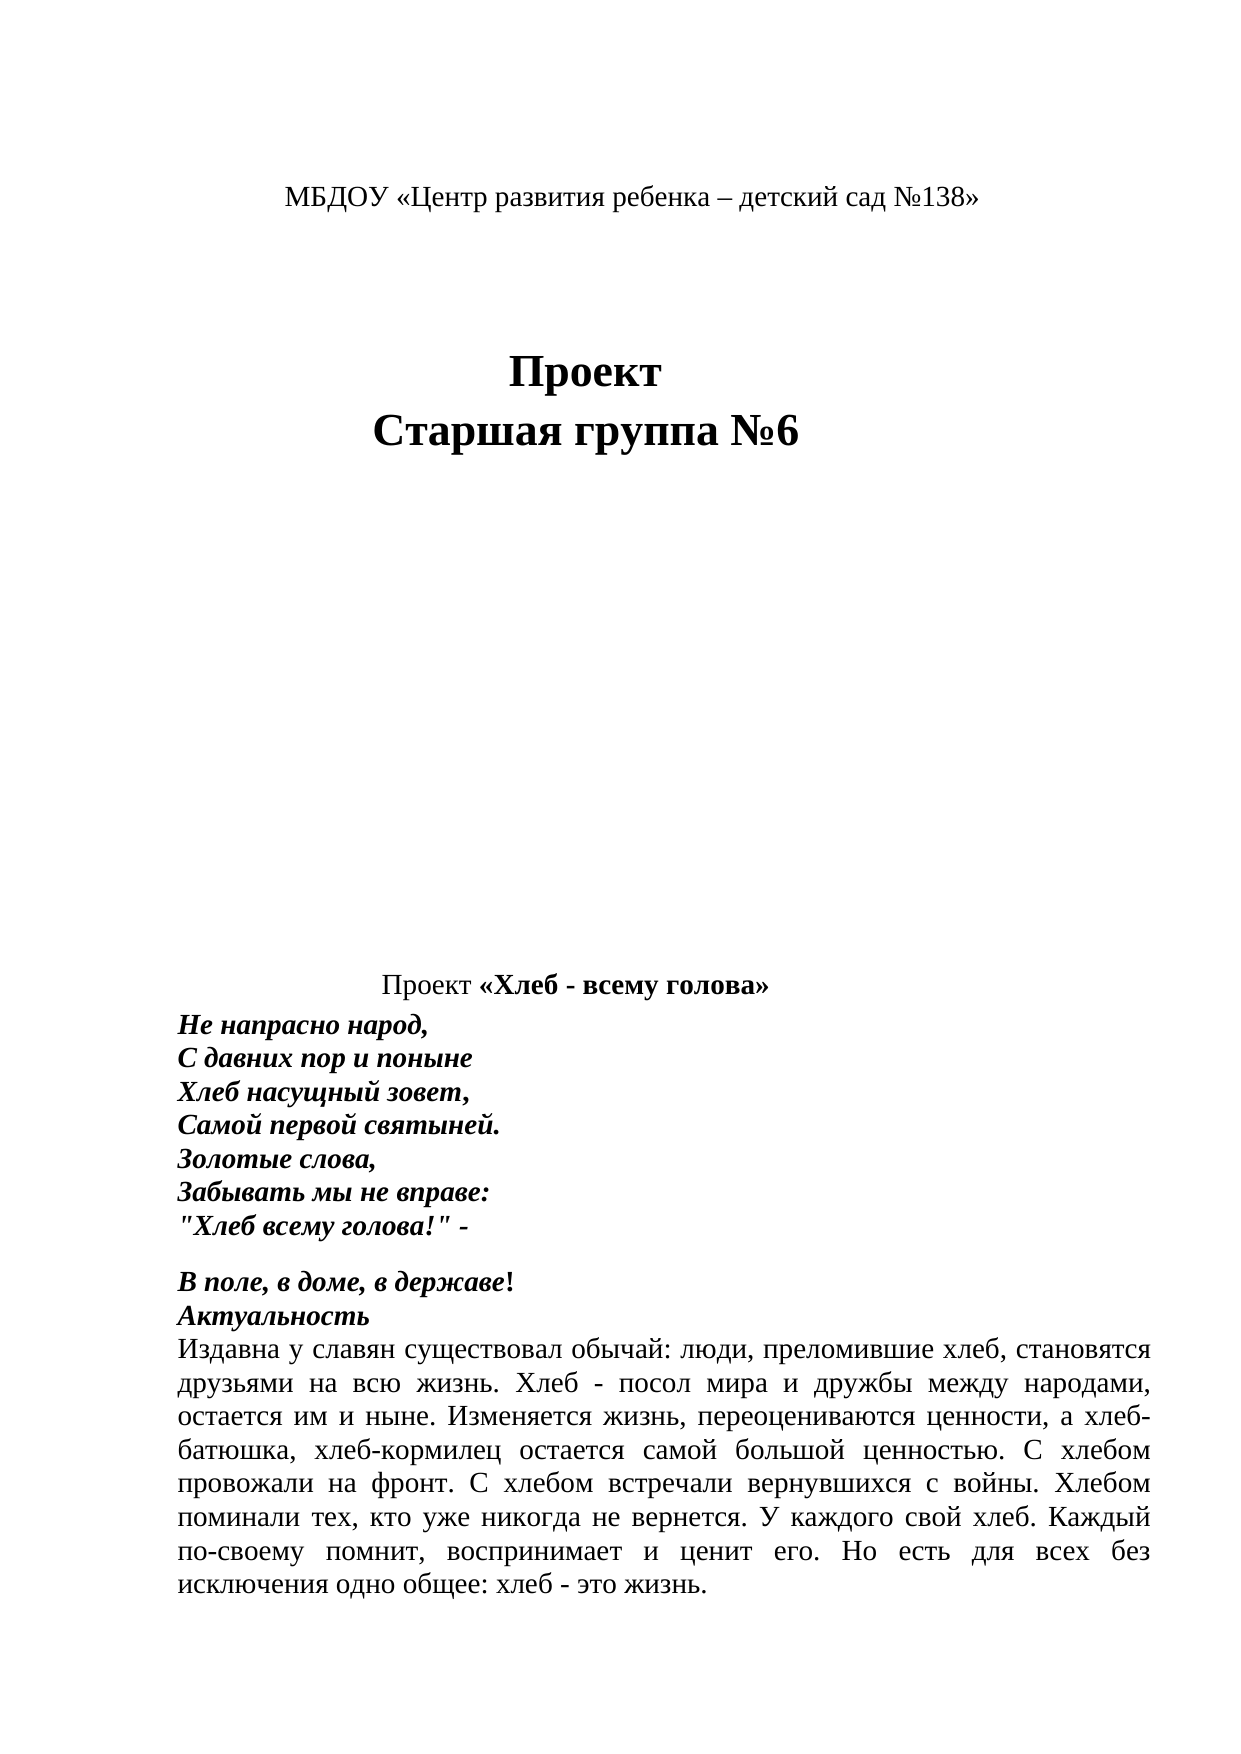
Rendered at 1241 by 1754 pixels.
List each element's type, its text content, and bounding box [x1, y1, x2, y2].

text Проект [177, 269, 1152, 403]
text МБДОУ «Центр развития ребенка – детский сад №138» [177, 118, 1152, 219]
text Издавна у славян существовал обычай: люди, преломившие хлеб, становятся друзьями на всю жизнь. Хлеб - посол мира и дружбы между народами, остается им и ныне. Изменяется жизнь, переоцениваются ценности, а хлеб-батюшка, хлеб-кормилец остается самой большой ценностью. С хлебом провожали на фронт. С хлебом встречали вернувшихся с войны. Хлебом поминали тех, кто уже никогда не вернется. У каждого свой хлеб. Каждый по-своему помнит, воспринимает и ценит его. Но есть для всех без исключения одно общее: хлеб - это жизнь. [177, 1331, 1152, 1600]
text Проект «Хлеб - всему голова» [177, 940, 1152, 1007]
text Старшая группа №6 [177, 403, 1152, 456]
text Актуальность [177, 1298, 1152, 1331]
text Не напрасно народ, С давних пор и поныне Хлеб насущный зовет, Самой первой святыней. Золотые слова, Забывать мы не вправе: "Хлеб всему голова!" - В поле, в доме, в державе! [177, 1007, 1152, 1298]
